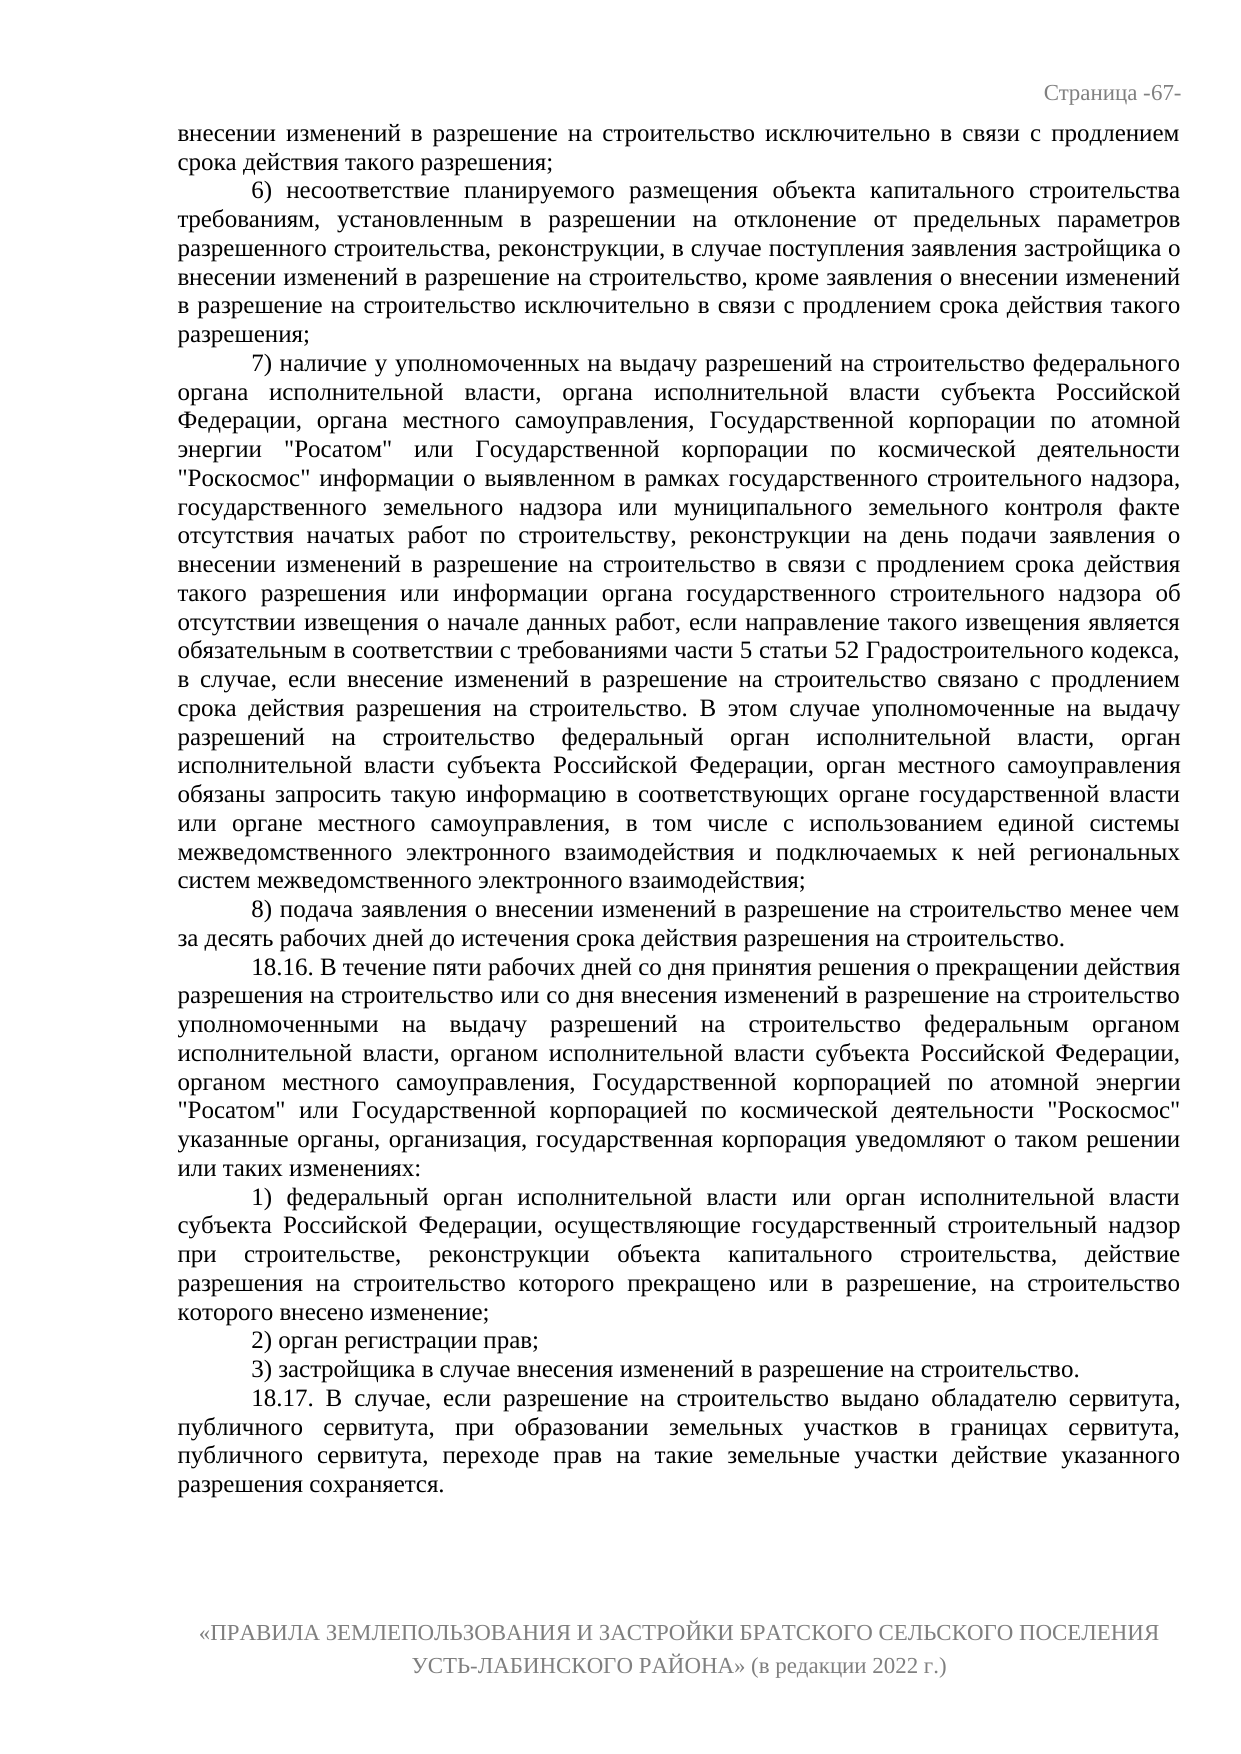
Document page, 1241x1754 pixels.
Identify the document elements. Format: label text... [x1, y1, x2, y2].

text 6) несоответствие планируемого размещения объекта капитального строительства требованиям, установленным в разрешении на отклонение от предельных параметров разрешенного строительства, реконструкции, в случае поступления заявления застройщика о внесении изменений в разрешение на строительство, кроме заявления о внесении изменений в разрешение на строительство исключительно в связи с продлением срока действия такого разрешения; [177, 176, 1181, 348]
text 1) федеральный орган исполнительной власти или орган исполнительной власти субъекта Российской Федерации, осуществляющие государственный строительный надзор при строительстве, реконструкции объекта капитального строительства, действие разрешения на строительство которого прекращено или в разрешение, на строительство которого внесено изменение; [177, 1182, 1181, 1326]
text 18.16. В течение пяти рабочих дней со дня принятия решения о прекращении действия разрешения на строительство или со дня внесения изменений в разрешение на строительство уполномоченными на выдачу разрешений на строительство федеральным органом исполнительной власти, органом исполнительной власти субъекта Российской Федерации, органом местного самоуправления, Государственной корпорацией по атомной энергии "Росатом" или Государственной корпорацией по космической деятельности "Роскосмос" указанные органы, организация, государственная корпорация уведомляют о таком решении или таких изменениях: [177, 952, 1181, 1182]
text 8) подача заявления о внесении изменений в разрешение на строительство менее чем за десять рабочих дней до истечения срока действия разрешения на строительство. [177, 894, 1181, 952]
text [177, 118, 1181, 176]
text 7) наличие у уполномоченных на выдачу разрешений на строительство федерального органа исполнительной власти, органа исполнительной власти субъекта Российской Федерации, органа местного самоуправления, Государственной корпорации по атомной энергии "Росатом" или Государственной корпорации по космической деятельности "Роскосмос" информации о выявленном в рамках государственного строительного надзора, государственного земельного надзора или муниципального земельного контроля факте отсутствия начатых работ по строительству, реконструкции на день подачи заявления о внесении изменений в разрешение на строительство в связи с продлением срока действия такого разрешения или информации органа государственного строительного надзора об отсутствии извещения о начале данных работ, если направление такого извещения является обязательным в соответствии с требованиями части 5 статьи 52 Градостроительного кодекса, в случае, если внесение изменений в разрешение на строительство связано с продлением срока действия разрешения на строительство. В этом случае уполномоченные на выдачу разрешений на строительство федеральный орган исполнительной власти, орган исполнительной власти субъекта Российской Федерации, орган местного самоуправления обязаны запросить такую информацию в соответствующих органе государственной власти или органе местного самоуправления, в том числе с использованием единой системы межведомственного электронного взаимодействия и подключаемых к ней региональных систем межведомственного электронного взаимодействия; [177, 348, 1181, 894]
text 18.17. В случае, если разрешение на строительство выдано обладателю сервитута, публичного сервитута, при образовании земельных участков в границах сервитута, публичного сервитута, переходе прав на такие земельные участки действие указанного разрешения сохраняется. [177, 1383, 1181, 1498]
text 3) застройщика в случае внесения изменений в разрешение на строительство. [177, 1354, 1181, 1383]
text 2) орган регистрации прав; [177, 1326, 1181, 1354]
